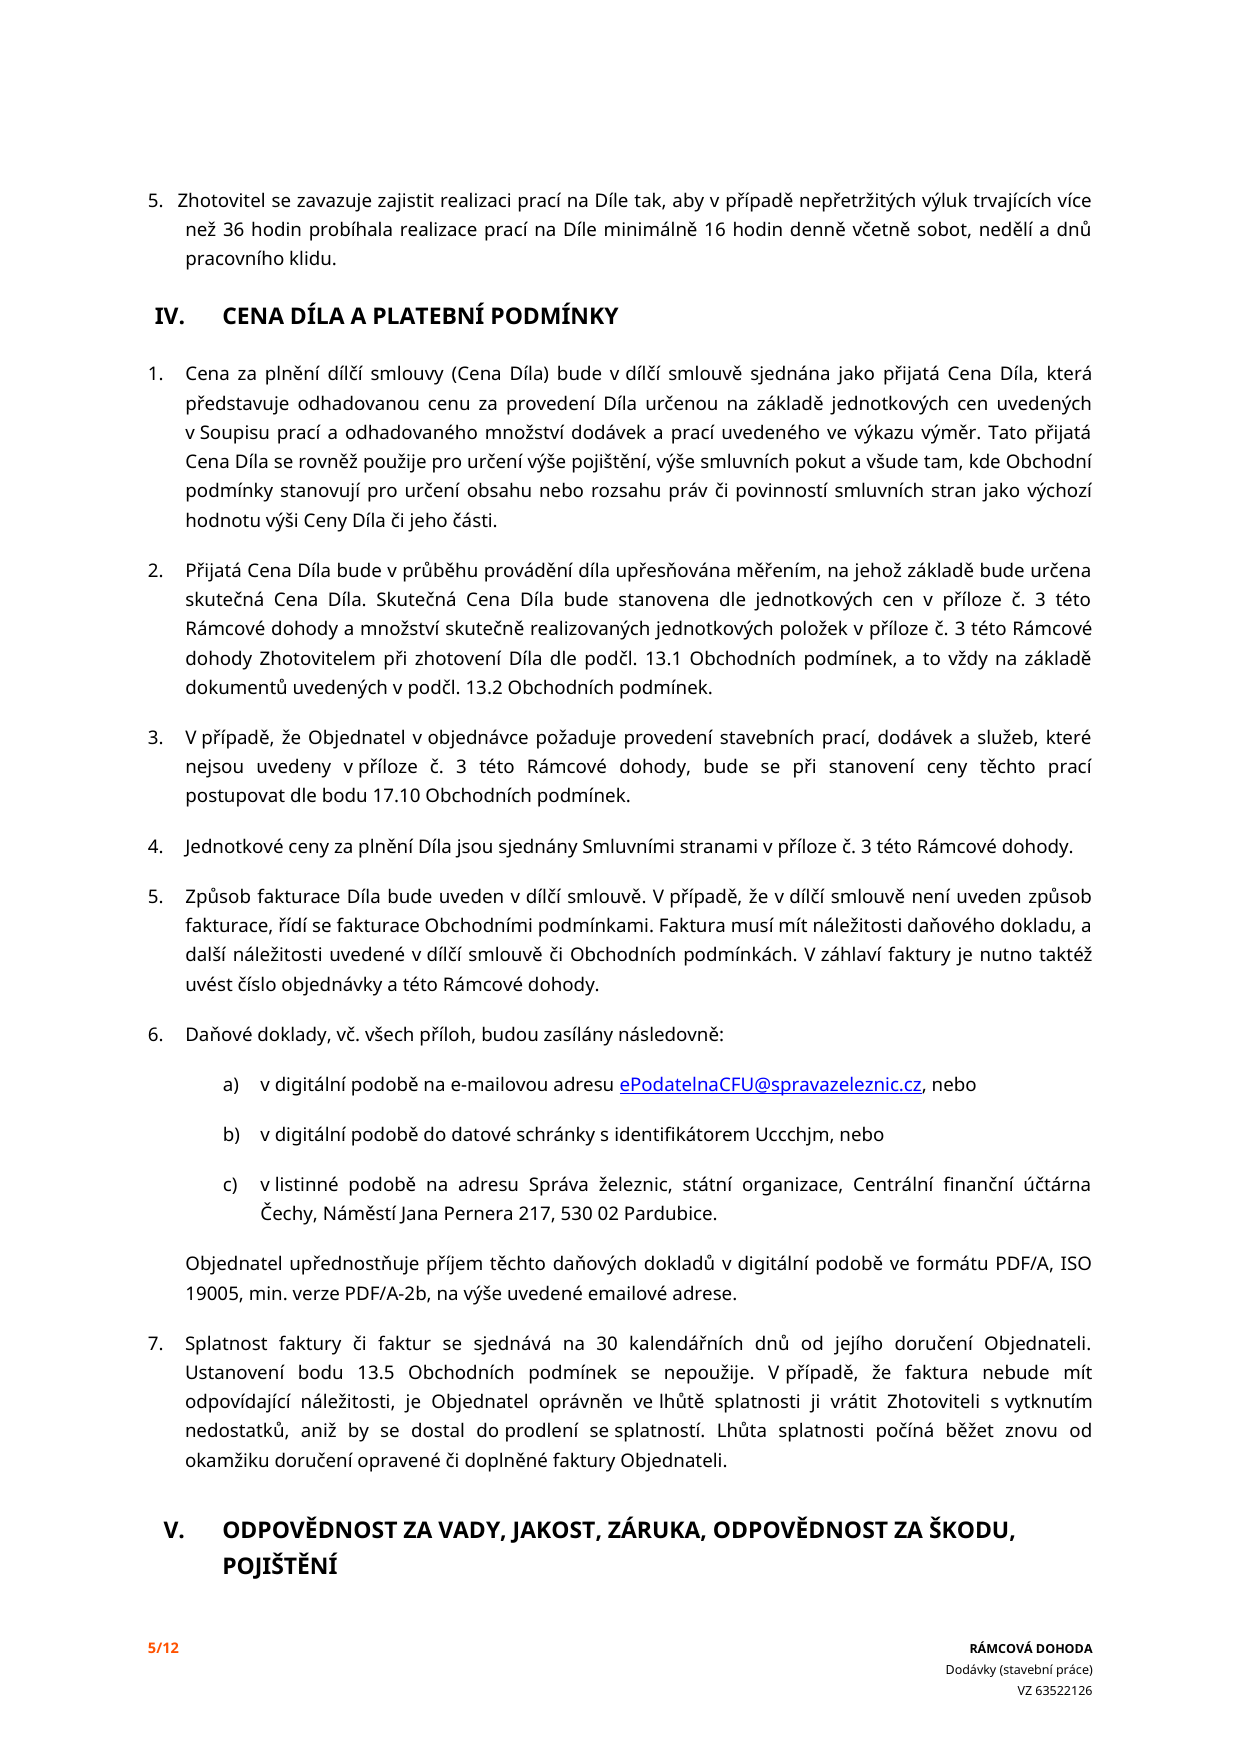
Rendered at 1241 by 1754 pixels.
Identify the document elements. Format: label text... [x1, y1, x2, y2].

list Jednotkové ceny za plnění Díla jsou sjednány Smluvními stranami v příloze č. 3 této Rámcové dohody. [148, 833, 1093, 858]
list Objednatel upřednostňuje příjem těchto daňových dokladů v digitální podobě ve formátu PDF/A, ISO 19005, min. verze PDF/A-2b, na výše uvedené emailové adrese. [185, 1251, 1093, 1305]
list v digitální podobě na e-mailovou adresu ePodatelnaCFU@spravazeleznic.cz, nebo [223, 1071, 1093, 1097]
list CENA DÍLA A PLATEBNÍ PODMÍNKY [185, 300, 1093, 331]
list V případě, že Objednatel v objednávce požaduje provedení stavebních prací, dodávek a služeb, které nejsou uvedeny v příloze č. 3 této Rámcové dohody, bude se při stanovení ceny těchto prací postupovat dle bodu 17.10 Obchodních podmínek. [148, 724, 1093, 808]
list v digitální podobě do datové schránky s identifikátorem Uccchjm, nebo [223, 1121, 1093, 1147]
list Splatnost faktury či faktur se sjednává na 30 kalendářních dnů od jejího doručení Objednateli. Ustanovení bodu 13.5 Obchodních podmínek se nepoužije. V případě, že faktura nebude mít odpovídající náležitosti, je Objednatel oprávněn ve lhůtě splatnosti ji vrátit Zhotoviteli s vytknutím nedostatků, aniž by se dostal do prodlení se splatností. Lhůta splatnosti počíná běžet znovu od okamžiku doručení opravené či doplněné faktury Objednateli. [148, 1330, 1093, 1473]
list Daňové doklady, vč. všech příloh, budou zasílány následovně: [148, 1021, 1093, 1046]
list Způsob fakturace Díla bude uveden v dílčí smlouvě. V případě, že v dílčí smlouvě není uveden způsob fakturace, řídí se fakturace Obchodními podmínkami. Faktura musí mít náležitosti daňového dokladu, a další náležitosti uvedené v dílčí smlouvě či Obchodních podmínkách. V záhlaví faktury je nutno taktéž uvést číslo objednávky a této Rámcové dohody. [148, 883, 1093, 996]
list v listinné podobě na adresu Správa železnic, státní organizace, Centrální finanční účtárna Čechy, Náměstí Jana Pernera 217, 530 02 Pardubice. [223, 1171, 1093, 1226]
list Cena za plnění dílčí smlouvy (Cena Díla) bude v dílčí smlouvě sjednána jako přijatá Cena Díla, která představuje odhadovanou cenu za provedení Díla určenou na základě jednotkových cen uvedených v Soupisu prací a odhadovaného množství dodávek a prací uvedeného ve výkazu výměr. Tato přijatá Cena Díla se rovněž použije pro určení výše pojištění, výše smluvních pokut a všude tam, kde Obchodní podmínky stanovují pro určení obsahu nebo rozsahu práv či povinností smluvních stran jako výchozí hodnotu výši Ceny Díla či jeho části. [148, 361, 1093, 532]
text Zhotovitel se zavazuje zajistit realizaci prací na Díle tak, aby v případě nepřetržitých výluk trvajících více než 36 hodin probíhala realizace prací na Díle minimálně 16 hodin denně včetně sobot, nedělí a dnů pracovního klidu. [148, 187, 1093, 271]
list Přijatá Cena Díla bude v průběhu provádění díla upřesňována měřením, na jehož základě bude určena skutečná Cena Díla. Skutečná Cena Díla bude stanovena dle jednotkových cen v příloze č. 3 této Rámcové dohody a množství skutečně realizovaných jednotkových položek v příloze č. 3 této Rámcové dohody Zhotovitelem při zhotovení Díla dle podčl. 13.1 Obchodních podmínek, a to vždy na základě dokumentů uvedených v podčl. 13.2 Obchodních podmínek. [148, 557, 1093, 700]
list ODPOVĚDNOST ZA VADY, JAKOST, ZÁRUKA, ODPOVĚDNOST ZA ŠKODU, POJIŠTĚNÍ [185, 1514, 1093, 1581]
